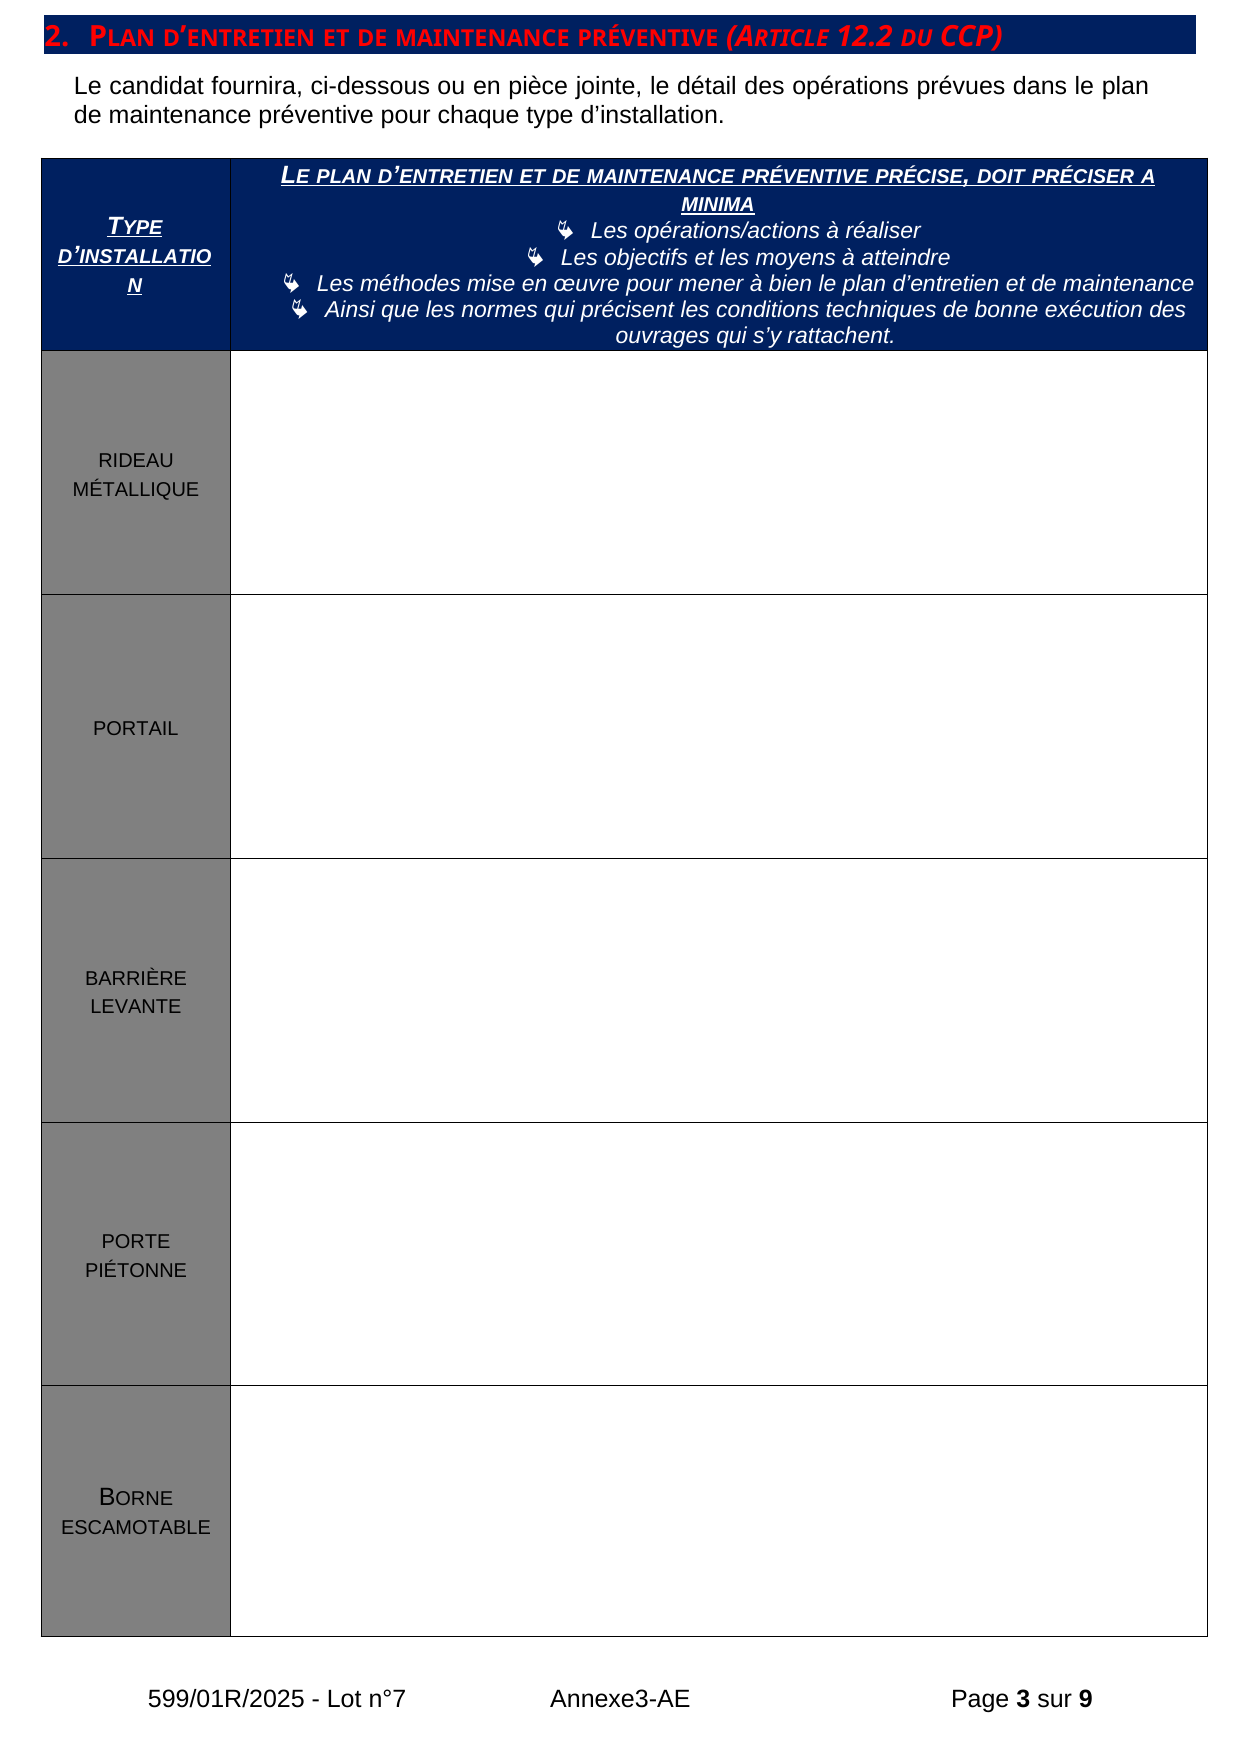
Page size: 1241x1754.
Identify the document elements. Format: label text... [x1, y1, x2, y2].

table_cell [231, 859, 1207, 1122]
table_cell porte piétonne [42, 1123, 230, 1385]
table_cell rideau métallique [42, 351, 230, 594]
title Plan d’entretien et de maintenance préventive (Article 12.2 du CCP) [44, 15, 1196, 54]
table_cell barrière levante [42, 859, 230, 1122]
table_cell [231, 351, 1207, 594]
text Le candidat fournira, ci-dessous ou en pièce jointe, le détail des opérations prévues dans le plan de maintenance préventive pour chaque type d’installation. [74, 71, 1152, 129]
table_cell [231, 1386, 1207, 1636]
table_cell [231, 595, 1207, 858]
table_cell Borne escamotable [42, 1386, 230, 1636]
table_cell portail [42, 595, 230, 858]
table_header Le plan d’entretien et de maintenance préventive précise, doit préciser a minima Les opérations/actions à réaliser Les objectifs et les moyens à atteindre Les méthodes mise en œuvre pour mener à bien le plan d’entretien et de maintenance Ainsi que les normes qui précisent les conditions techniques de bonne exécution des ouvrages qui s’y rattachent. [231, 159, 1207, 350]
table_header Type d’installation [42, 159, 230, 350]
table_cell [231, 1123, 1207, 1385]
